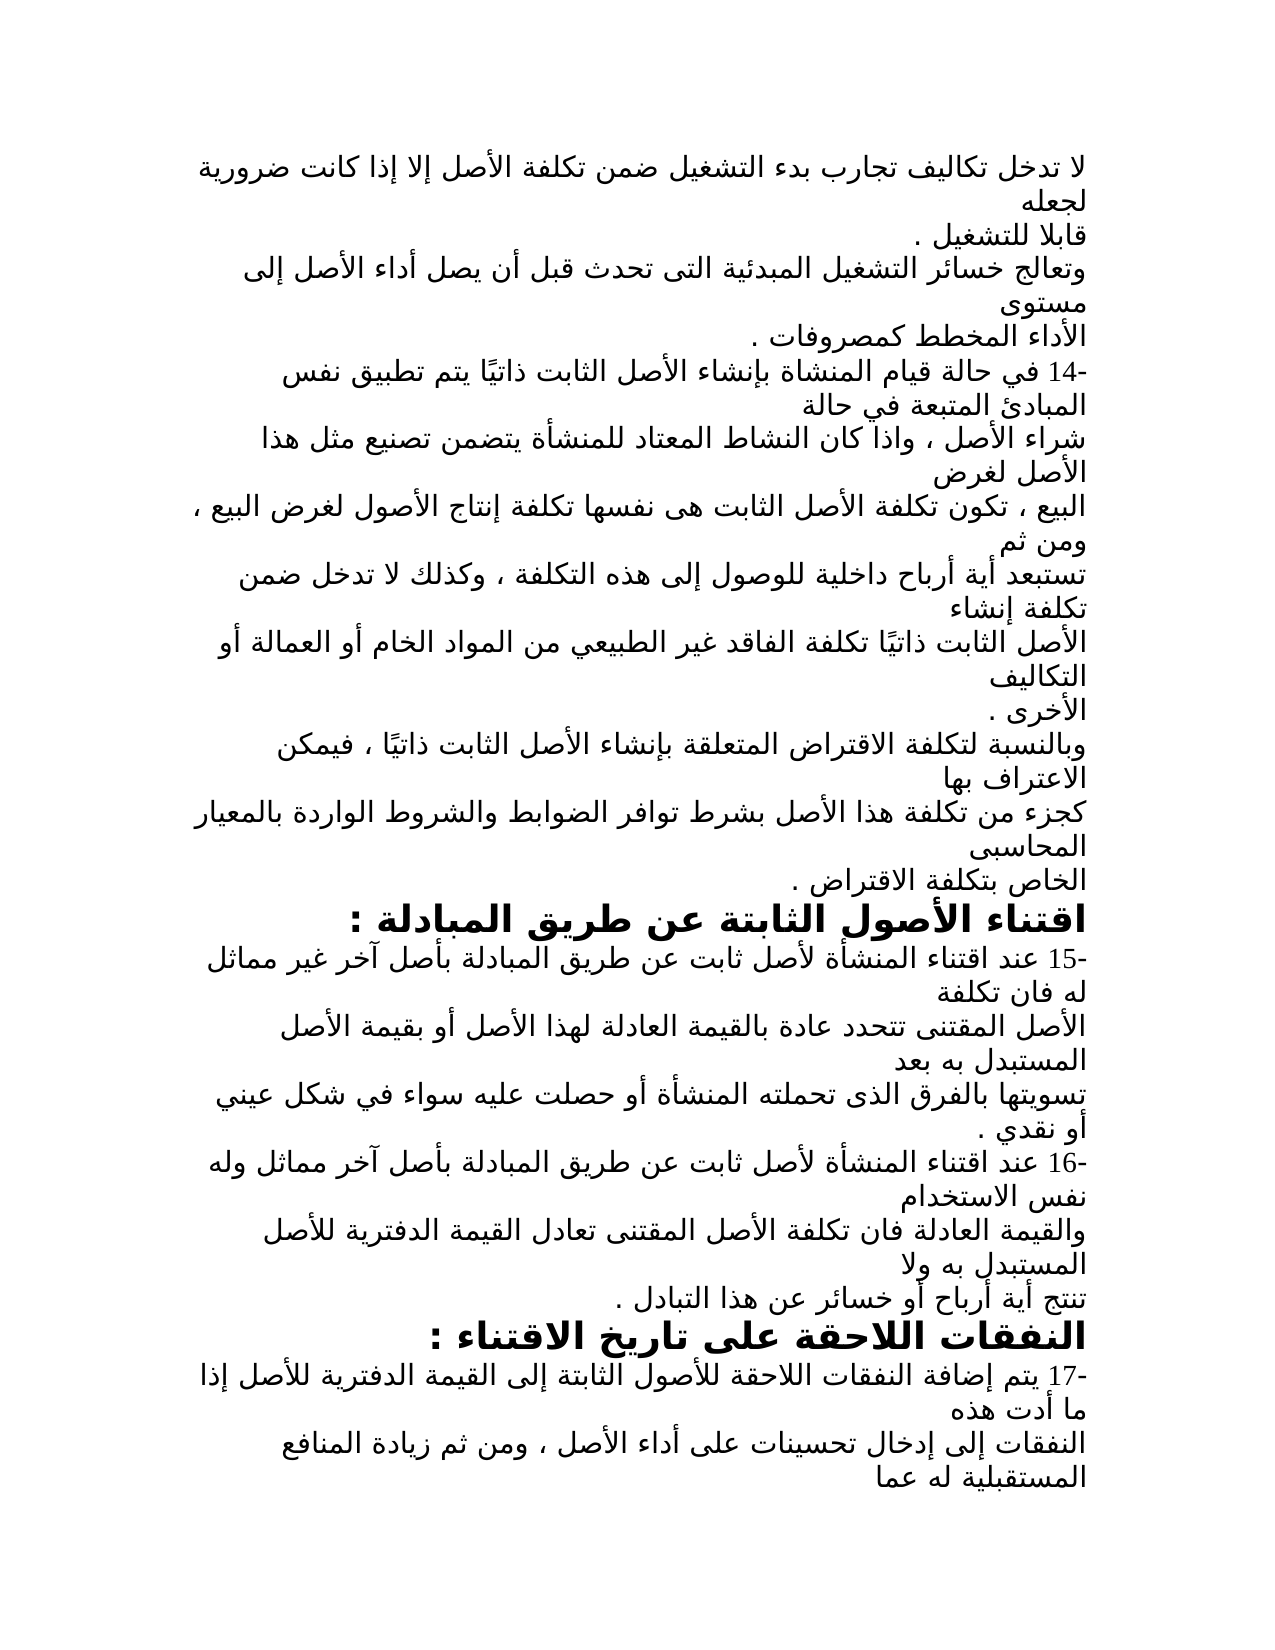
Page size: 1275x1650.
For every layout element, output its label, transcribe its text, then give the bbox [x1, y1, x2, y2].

text الأصل الثابت ذاتيًا تكلفة الفاقد غير الطبيعي من المواد الخام أو العمالة أو التكاليف [187, 626, 1087, 693]
text اقتناء الأصول الثابتة عن طريق المبادلة : [187, 897, 1087, 941]
text لا تدخل تكاليف تجارب بدء التشغيل ضمن تكلفة الأصل إلا إذا كانت ضرورية لجعله [187, 150, 1087, 218]
text -17 يتم إضافة النفقات اللاحقة للأصول الثابتة إلى القيمة الدفترية للأصل إذا ما أدت هذه [187, 1358, 1087, 1427]
text -14 في حالة قيام المنشاة بإنشاء الأصل الثابت ذاتيًا يتم تطبيق نفس المبادئ المتبعة في حالة [187, 354, 1087, 422]
text وتعالج خسائر التشغيل المبدئية التى تحدث قبل أن يصل أداء الأصل إلى مستوى [187, 252, 1087, 320]
text وبالنسبة لتكلفة الاقتراض المتعلقة بإنشاء الأصل الثابت ذاتيًا ، فيمكن الاعتراف بها [187, 727, 1087, 795]
text النفقات اللاحقة على تاريخ الاقتناء : [187, 1315, 1087, 1358]
text تسويتها بالفرق الذى تحملته المنشأة أو حصلت عليه سواء في شكل عيني أو نقدي . [187, 1077, 1087, 1145]
text الأصل المقتنى تتحدد عادة بالقيمة العادلة لهذا الأصل أو بقيمة الأصل المستبدل به بعد [187, 1009, 1087, 1077]
text والقيمة العادلة فان تكلفة الأصل المقتنى تعادل القيمة الدفترية للأصل المستبدل به ولا [187, 1213, 1087, 1281]
text -16 عند اقتناء المنشأة لأصل ثابت عن طريق المبادلة بأصل آخر مماثل وله نفس الاستخدام [187, 1145, 1087, 1213]
text البيع ، تكون تكلفة الأصل الثابت هى نفسها تكلفة إنتاج الأصول لغرض البيع ، ومن ثم [187, 490, 1087, 558]
text الأداء المخطط كمصروفات . [187, 320, 1087, 354]
text شراء الأصل ، واذا كان النشاط المعتاد للمنشأة يتضمن تصنيع مثل هذا الأصل لغرض [187, 422, 1087, 490]
text الخاص بتكلفة الاقتراض . [187, 863, 1087, 897]
text الأخرى . [187, 693, 1087, 727]
text تنتج أية أرباح أو خسائر عن هذا التبادل . [187, 1281, 1087, 1315]
text -15 عند اقتناء المنشأة لأصل ثابت عن طريق المبادلة بأصل آخر غير مماثل له فان تكلفة [187, 941, 1087, 1009]
text النفقات إلى إدخال تحسينات على أداء الأصل ، ومن ثم زيادة المنافع المستقبلية له عما [187, 1427, 1087, 1494]
text قابلا للتشغيل . [187, 218, 1087, 252]
text تستبعد أية أرباح داخلية للوصول إلى هذه التكلفة ، وكذلك لا تدخل ضمن تكلفة إنشاء [187, 558, 1087, 626]
text كجزء من تكلفة هذا الأصل بشرط توافر الضوابط والشروط الواردة بالمعيار المحاسبى [187, 795, 1087, 863]
